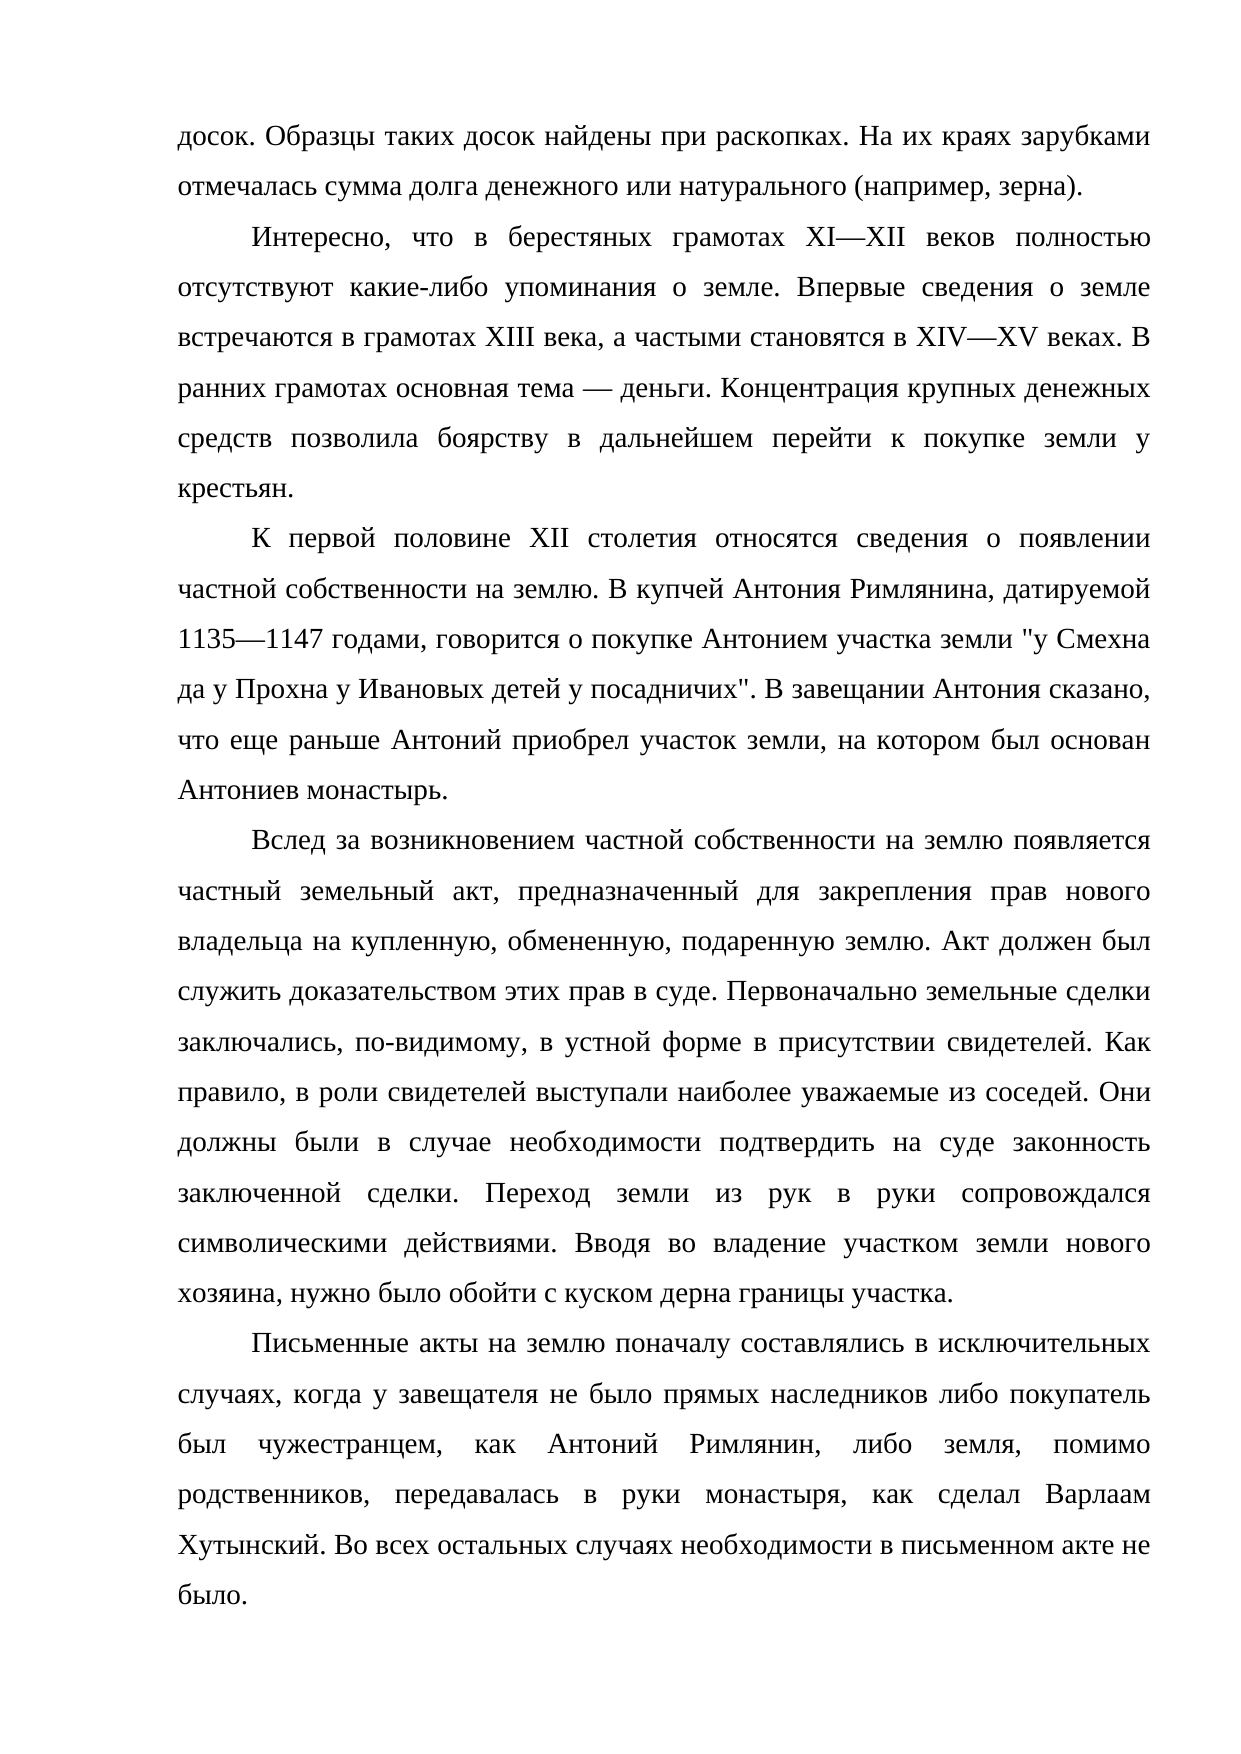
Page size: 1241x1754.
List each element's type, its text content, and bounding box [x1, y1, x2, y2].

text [177, 118, 1152, 202]
text Вслед за возникновением частной собственности на землю появляется частный земельный акт, предназначенный для закрепления прав нового владельца на купленную, обмененную, подаренную землю. Акт должен был служить доказательством этих прав в суде. Первоначально земельные сделки заключались, по-видимому, в устной форме в присутствии свидетелей. Как правило, в роли свидетелей выступали наиболее уважаемые из соседей. Они должны были в случае необходимости подтвердить на суде законность заключенной сделки. Переход земли из рук в руки сопровождался символическими действиями. Вводя во владение участком земли нового хозяина, нужно было обойти с куском дерна границы участка. [177, 822, 1152, 1309]
text Письменные акты на землю поначалу составлялись в исключительных случаях, когда у завещателя не было прямых наследников либо покупатель был чужестранцем, как Антоний Римлянин, либо земля, помимо родственников, передавалась в руки монастыря, как сделал Варлаам Хутынский. Во всех остальных случаях необходимости в письменном акте не было. [177, 1326, 1152, 1611]
text К первой половине XII столетия относятся сведения о появлении частной собственности на землю. В купчей Антония Римлянина, датируемой 1135—1147 годами, говорится о покупке Антонием участка земли "у Смехна да у Прохна у Ивановых детей у посадничих". В завещании Антония сказано, что еще раньше Антоний приобрел участок земли, на котором был основан Антониев монастырь. [177, 521, 1152, 806]
text Интересно, что в берестяных грамотах XI—XII веков полностью отсутствуют какие-либо упоминания о земле. Впервые сведения о земле встречаются в грамотах XIII века, а частыми становятся в XIV—XV веках. В ранних грамотах основная тема — деньги. Концентрация крупных денежных средств позволила боярству в дальнейшем перейти к покупке земли у крестьян. [177, 219, 1152, 504]
